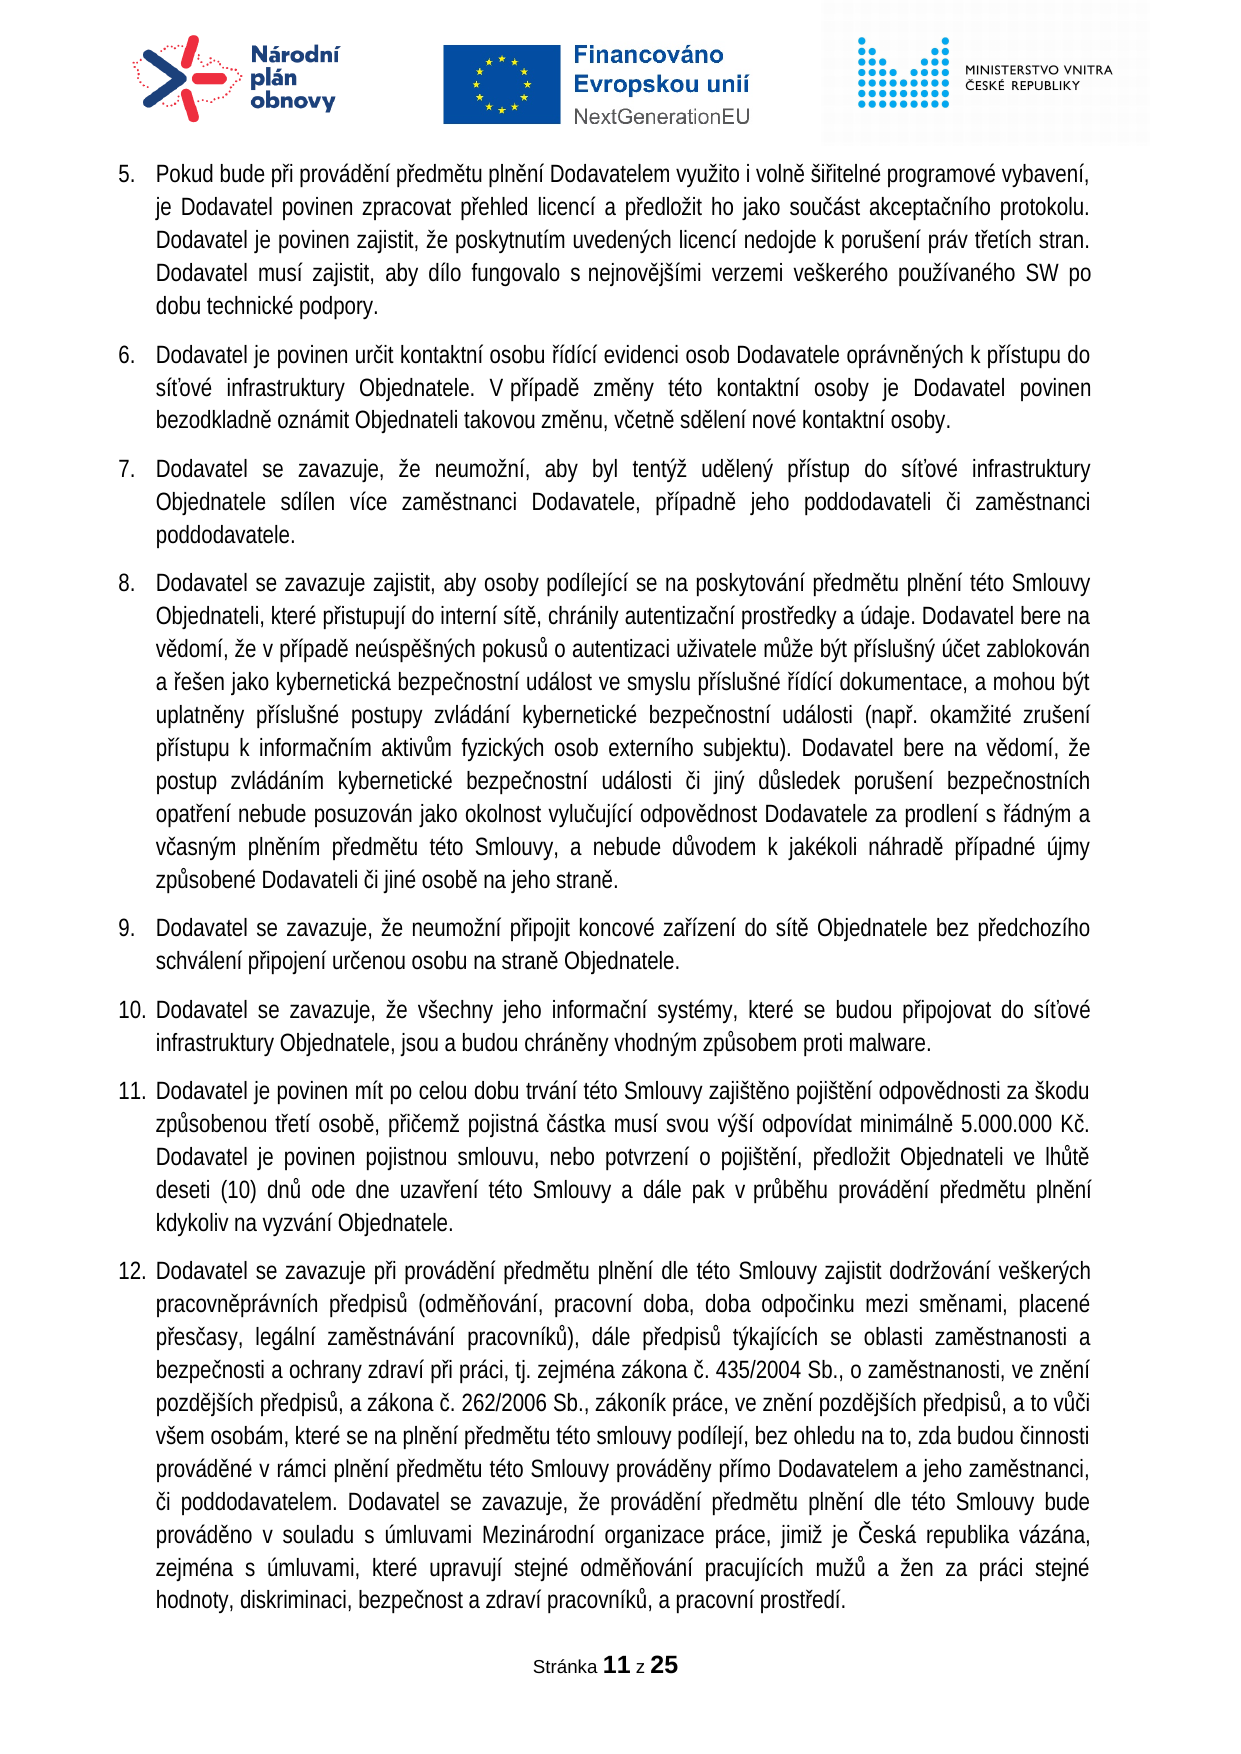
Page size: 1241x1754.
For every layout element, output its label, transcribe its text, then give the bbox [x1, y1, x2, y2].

list Dodavatel se zavazuje, že neumožní připojit koncové zařízení do sítě Objednatele bez předchozího schválení připojení určenou osobu na straně Objednatele. [118, 913, 1092, 975]
list Dodavatel se zavazuje, že neumožní, aby byl tentýž udělený přístup do síťové infrastruktury Objednatele sdílen více zaměstnanci Dodavatele, případně jeho poddodavateli či zaměstnanci poddodavatele. [118, 454, 1092, 548]
list Dodavatel se zavazuje při provádění předmětu plnění dle této Smlouvy zajistit dodržování veškerých pracovněprávních předpisů (odměňování, pracovní doba, doba odpočinku mezi směnami, placené přesčasy, legální zaměstnávání pracovníků), dále předpisů týkajících se oblasti zaměstnanosti a bezpečnosti a ochrany zdraví při práci, tj. zejména zákona č. 435/2004 Sb., o zaměstnanosti, ve znění pozdějších předpisů, a zákona č. 262/2006 Sb., zákoník práce, ve znění pozdějších předpisů, a to vůči všem osobám, které se na plnění předmětu této smlouvy podílejí, bez ohledu na to, zda budou činnosti prováděné v rámci plnění předmětu této Smlouvy prováděny přímo Dodavatelem a jeho zaměstnanci, či poddodavatelem. Dodavatel se zavazuje, že provádění předmětu plnění dle této Smlouvy bude prováděno v souladu s úmluvami Mezinárodní organizace práce, jimiž je Česká republika vázána, zejména s úmluvami, které upravují stejné odměňování pracujících mužů a žen za práci stejné hodnoty, diskriminaci, bezpečnost a zdraví pracovníků, a pracovní prostředí. [118, 1256, 1092, 1614]
list Pokud bude při provádění předmětu plnění Dodavatelem využito i volně šiřitelné programové vybavení, je Dodavatel povinen zpracovat přehled licencí a předložit ho jako součást akceptačního protokolu. Dodavatel je povinen zajistit, že poskytnutím uvedených licencí nedojde k porušení práv třetích stran. Dodavatel musí zajistit, aby dílo fungovalo s nejnovějšími verzemi veškerého používaného SW po dobu technické podpory. [118, 159, 1092, 320]
picture [434, 32, 772, 134]
list Dodavatel je povinen určit kontaktní osobu řídící evidenci osob Dodavatele oprávněných k přístupu do síťové infrastruktury Objednatele. V případě změny této kontaktní osoby je Dodavatel povinen bezodkladně oznámit Objednateli takovou změnu, včetně sdělení nové kontaktní osoby. [118, 340, 1092, 434]
picture [119, 25, 359, 133]
picture [820, 0, 1151, 146]
list Dodavatel je povinen mít po celou dobu trvání této Smlouvy zajištěno pojištění odpovědnosti za škodu způsobenou třetí osobě, přičemž pojistná částka musí svou výší odpovídat minimálně 5.000.000 Kč. Dodavatel je povinen pojistnou smlouvu, nebo potvrzení o pojištění, předložit Objednateli ve lhůtě deseti (10) dnů ode dne uzavření této Smlouvy a dále pak v průběhu provádění předmětu plnění kdykoliv na vyzvání Objednatele. [118, 1076, 1092, 1236]
list Dodavatel se zavazuje, že všechny jeho informační systémy, které se budou připojovat do síťové infrastruktury Objednatele, jsou a budou chráněny vhodným způsobem proti malware. [118, 995, 1092, 1056]
list Dodavatel se zavazuje zajistit, aby osoby podílející se na poskytování předmětu plnění této Smlouvy Objednateli, které přistupují do interní sítě, chránily autentizační prostředky a údaje. Dodavatel bere na vědomí, že v případě neúspěšných pokusů o autentizaci uživatele může být příslušný účet zablokován a řešen jako kybernetická bezpečnostní událost ve smyslu příslušné řídící dokumentace, a mohou být uplatněny příslušné postupy zvládání kybernetické bezpečnostní události (např. okamžité zrušení přístupu k informačním aktivům fyzických osob externího subjektu). Dodavatel bere na vědomí, že postup zvládáním kybernetické bezpečnostní události či jiný důsledek porušení bezpečnostních opatření nebude posuzován jako okolnost vylučující odpovědnost Dodavatele za prodlení s řádným a včasným plněním předmětu této Smlouvy, a nebude důvodem k jakékoli náhradě případné újmy způsobené Dodavateli či jiné osobě na jeho straně. [118, 568, 1092, 893]
